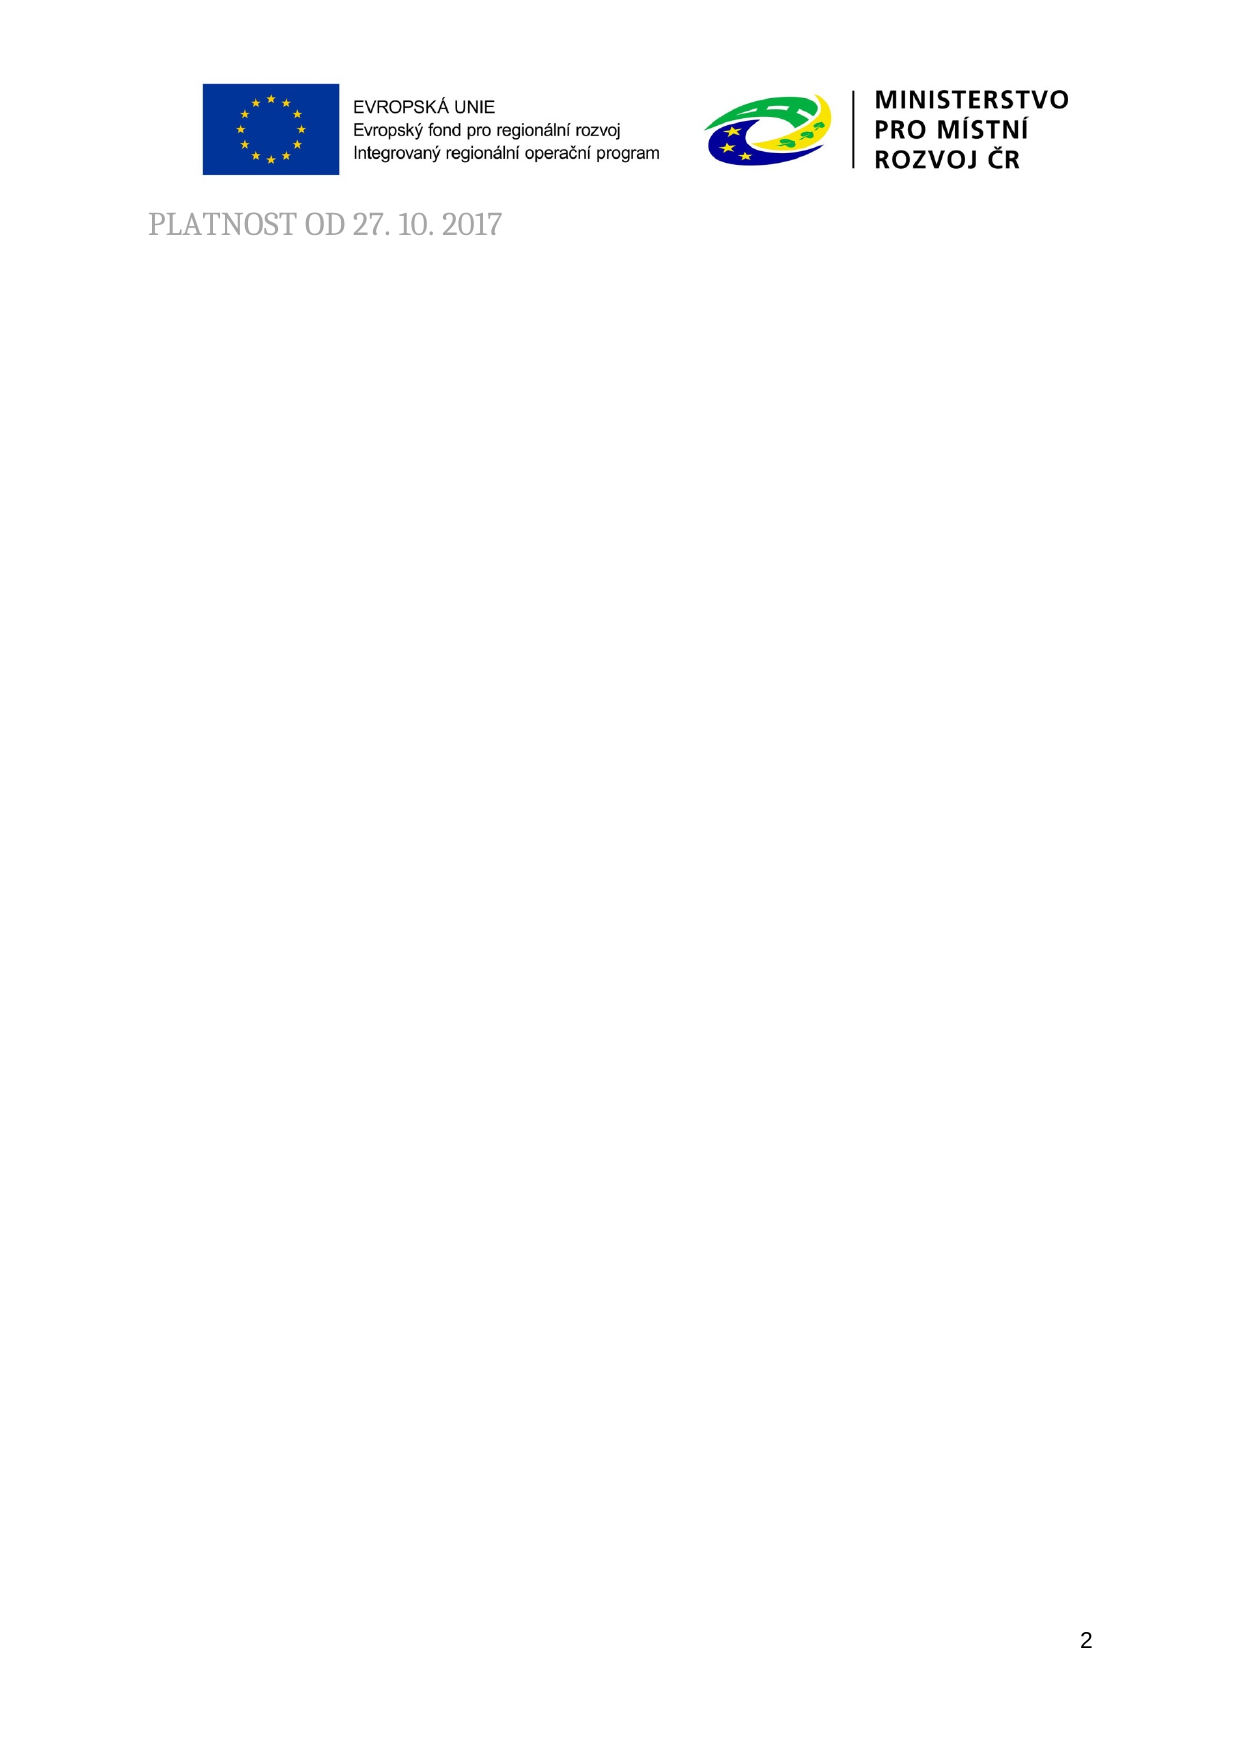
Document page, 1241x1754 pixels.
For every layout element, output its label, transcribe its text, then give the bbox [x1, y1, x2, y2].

picture [172, 52, 1098, 205]
text PLATNOST OD 27. 10. 2017 [148, 153, 1093, 243]
